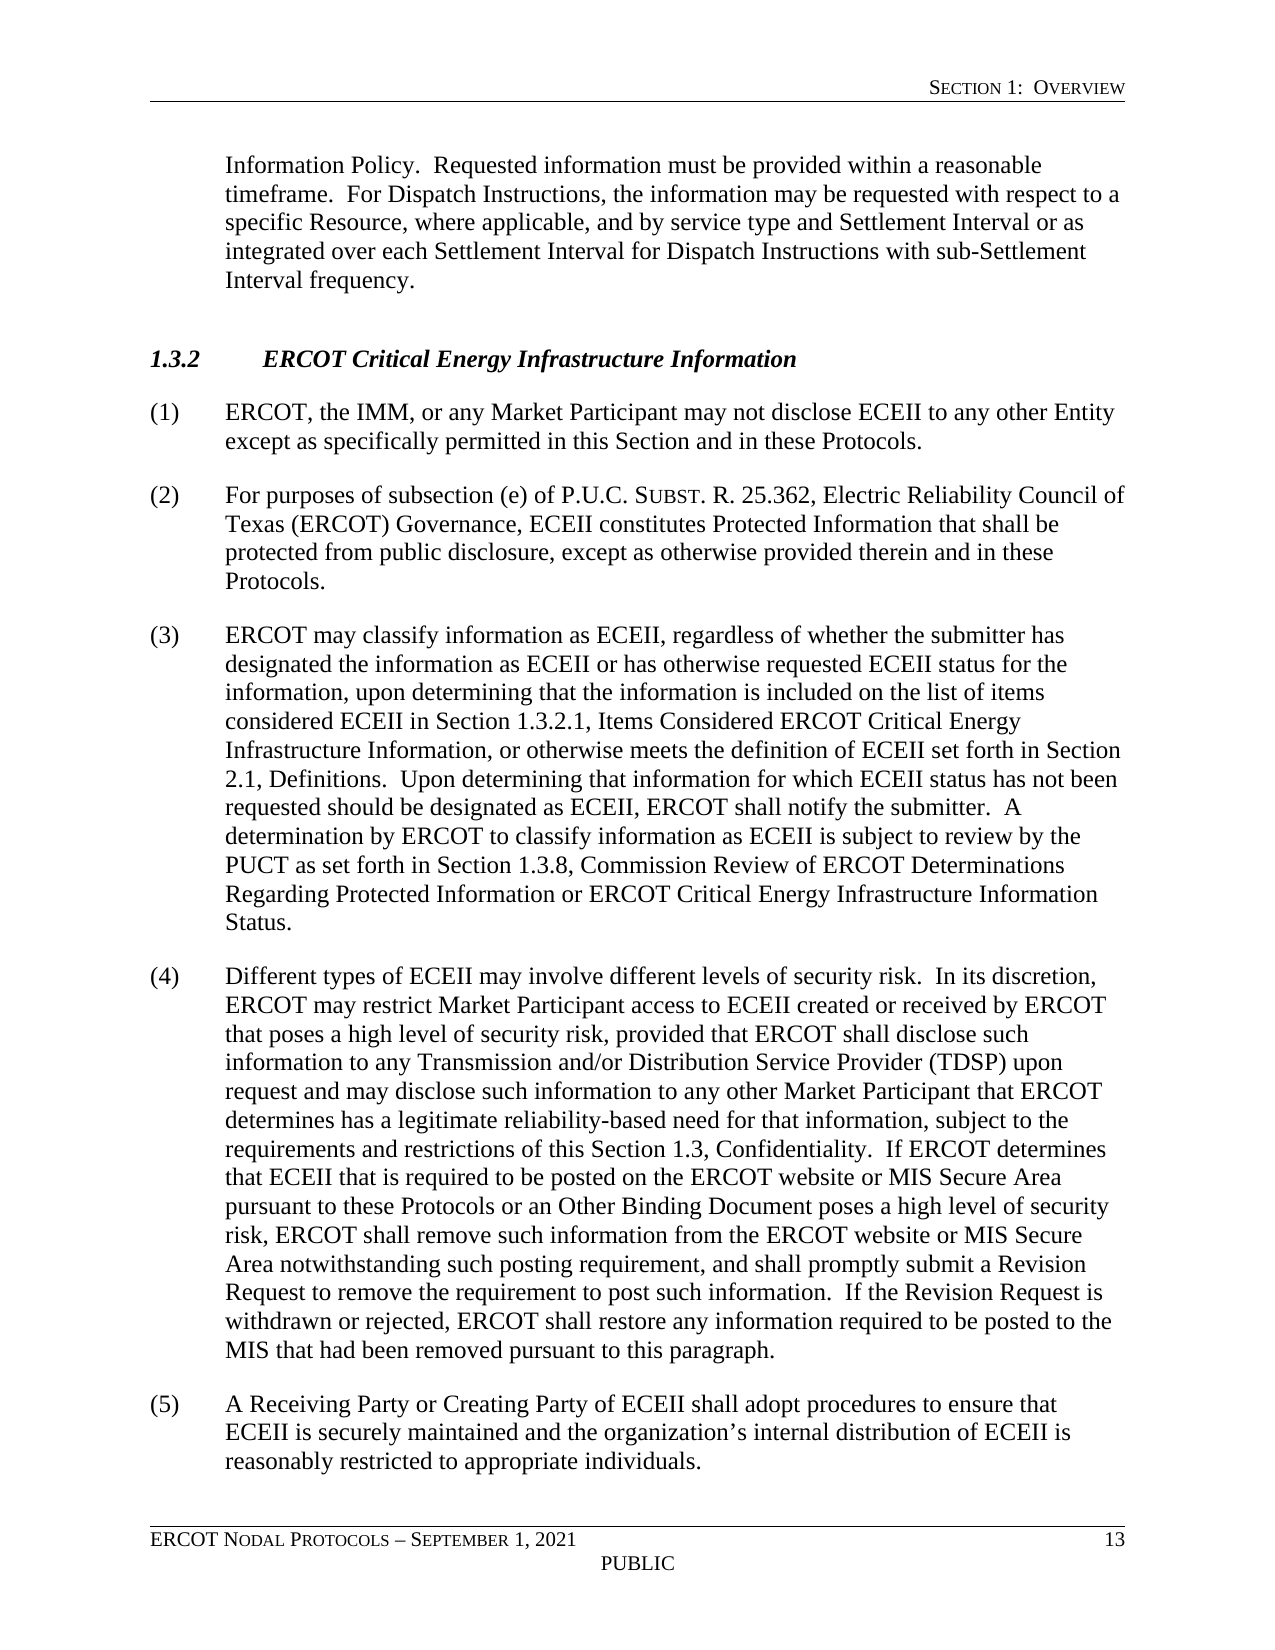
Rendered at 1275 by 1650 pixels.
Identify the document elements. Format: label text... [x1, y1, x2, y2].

text (1) ERCOT, the IMM, or any Market Participant may not disclose ECEII to any other Entity except as specifically permitted in this Section and in these Protocols. [150, 397, 1125, 455]
text (5) A Receiving Party or Creating Party of ECEII shall adopt procedures to ensure that ECEII is securely maintained and the organization’s internal distribution of ECEII is reasonably restricted to appropriate individuals. [150, 1389, 1125, 1475]
text (2) For purposes of subsection (e) of P.U.C. Subst. R. 25.362, Electric Reliability Council of Texas (ERCOT) Governance, ECEII constitutes Protected Information that shall be protected from public disclosure, except as otherwise provided therein and in these Protocols. [150, 480, 1125, 595]
text 1.3.2 ERCOT Critical Energy Infrastructure Information [150, 344, 1125, 372]
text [150, 150, 1125, 294]
text (4) Different types of ECEII may involve different levels of security risk. In its discretion, ERCOT may restrict Market Participant access to ECEII created or received by ERCOT that poses a high level of security risk, provided that ERCOT shall disclose such information to any Transmission and/or Distribution Service Provider (TDSP) upon request and may disclose such information to any other Market Participant that ERCOT determines has a legitimate reliability-based need for that information, subject to the requirements and restrictions of this Section 1.3, Confidentiality. If ERCOT determines that ECEII that is required to be posted on the ERCOT website or MIS Secure Area pursuant to these Protocols or an Other Binding Document poses a high level of security risk, ERCOT shall remove such information from the ERCOT website or MIS Secure Area notwithstanding such posting requirement, and shall promptly submit a Revision Request to remove the requirement to post such information. If the Revision Request is withdrawn or rejected, ERCOT shall restore any information required to be posted to the MIS that had been removed pursuant to this paragraph. [150, 961, 1125, 1364]
text (3) ERCOT may classify information as ECEII, regardless of whether the submitter has designated the information as ECEII or has otherwise requested ECEII status for the information, upon determining that the information is included on the list of items considered ECEII in Section 1.3.2.1, Items Considered ERCOT Critical Energy Infrastructure Information, or otherwise meets the definition of ECEII set forth in Section 2.1, Definitions. Upon determining that information for which ECEII status has not been requested should be designated as ECEII, ERCOT shall notify the submitter. A determination by ERCOT to classify information as ECEII is subject to review by the PUCT as set forth in Section 1.3.8, Commission Review of ERCOT Determinations Regarding Protected Information or ERCOT Critical Energy Infrastructure Information Status. [150, 620, 1125, 936]
